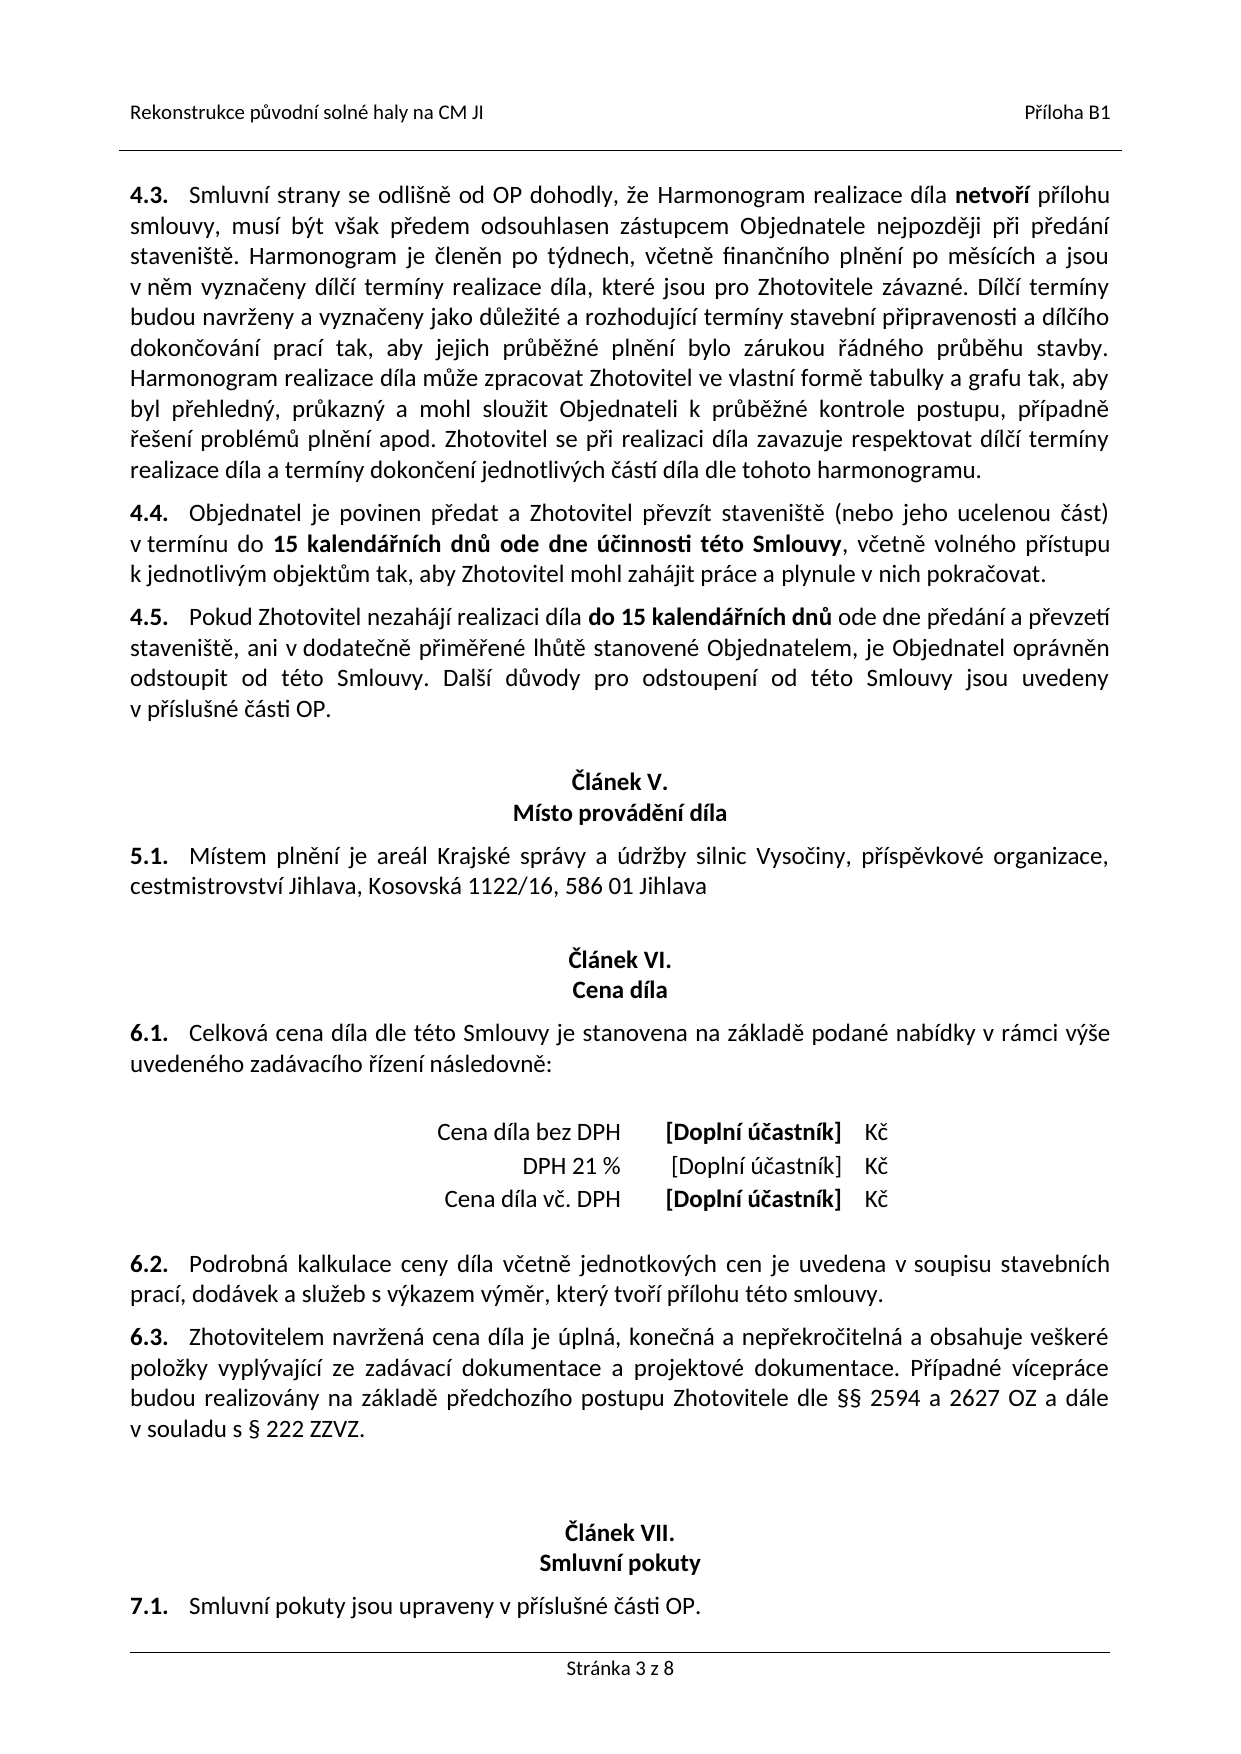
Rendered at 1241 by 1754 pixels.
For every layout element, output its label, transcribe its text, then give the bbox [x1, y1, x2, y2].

list Celková cena díla dle této Smlouvy je stanovena na základě podané nabídky v rámci výše uvedeného zadávacího řízení následovně: [130, 1017, 1110, 1078]
table_cell Cena díla vč. DPH [159, 1184, 632, 1217]
table_cell Kč [853, 1184, 1031, 1217]
table_cell [Doplní účastník] [632, 1150, 853, 1184]
table_header [Doplní účastník] [632, 1104, 853, 1150]
table_header Kč [853, 1104, 1031, 1150]
list Zhotovitelem navržená cena díla je úplná, konečná a nepřekročitelná a obsahuje veškeré položky vyplývající ze zadávací dokumentace a projektové dokumentace. Případné vícepráce budou realizovány na základě předchozího postupu Zhotovitele dle §§ 2594 a 2627 OZ a dále v souladu s § 222 ZZVZ. [130, 1321, 1110, 1443]
subtitle Cena díla [130, 974, 1110, 1005]
subtitle Článek VII. [130, 1517, 1110, 1547]
table_cell [Doplní účastník] [632, 1184, 853, 1217]
list Podrobná kalkulace ceny díla včetně jednotkových cen je uvedena v soupisu stavebních prací, dodávek a služeb s výkazem výměr, který tvoří přílohu této smlouvy. [130, 1248, 1110, 1309]
list Smluvní strany se odlišně od OP dohodly, že Harmonogram realizace díla netvoří přílohu smlouvy, musí být však předem odsouhlasen zástupcem Objednatele nejpozději při předání staveniště. Harmonogram je členěn po týdnech, včetně finančního plnění po měsících a jsou v něm vyznačeny dílčí termíny realizace díla, které jsou pro Zhotovitele závazné. Dílčí termíny budou navrženy a vyznačeny jako důležité a rozhodující termíny stavební připravenosti a dílčího dokončování prací tak, aby jejich průběžné plnění bylo zárukou řádného průběhu stavby. Harmonogram realizace díla může zpracovat Zhotovitel ve vlastní formě tabulky a grafu tak, aby byl přehledný, průkazný a mohl sloužit Objednateli k průběžné kontrole postupu, případně řešení problémů plnění apod. Zhotovitel se při realizaci díla zavazuje respektovat dílčí termíny realizace díla a termíny dokončení jednotlivých částí díla dle tohoto harmonogramu. [130, 179, 1110, 485]
list Pokud Zhotovitel nezahájí realizaci díla do 15 kalendářních dnů ode dne předání a převzetí staveniště, ani v dodatečně přiměřené lhůtě stanovené Objednatelem, je Objednatel oprávněn odstoupit od této Smlouvy. Další důvody pro odstoupení od této Smlouvy jsou uvedeny v příslušné části OP. [130, 601, 1110, 723]
subtitle Smluvní pokuty [130, 1547, 1110, 1578]
table_cell DPH 21 % [159, 1150, 632, 1184]
table_cell Kč [853, 1150, 1031, 1184]
list Místem plnění je areál Krajské správy a údržby silnic Vysočiny, příspěvkové organizace, cestmistrovství Jihlava, Kosovská 1122/16, 586 01 Jihlava [130, 840, 1110, 901]
list Objednatel je povinen předat a Zhotovitel převzít staveniště (nebo jeho ucelenou část) v termínu do 15 kalendářních dnů ode dne účinnosti této Smlouvy, včetně volného přístupu k jednotlivým objektům tak, aby Zhotovitel mohl zahájit práce a plynule v nich pokračovat. [130, 497, 1110, 589]
subtitle Místo provádění díla [130, 797, 1110, 827]
text Článek VI. [130, 944, 1110, 974]
table_header Cena díla bez DPH [159, 1104, 632, 1150]
subtitle Článek V. [130, 766, 1110, 797]
list Smluvní pokuty jsou upraveny v příslušné části OP. [130, 1591, 1110, 1621]
